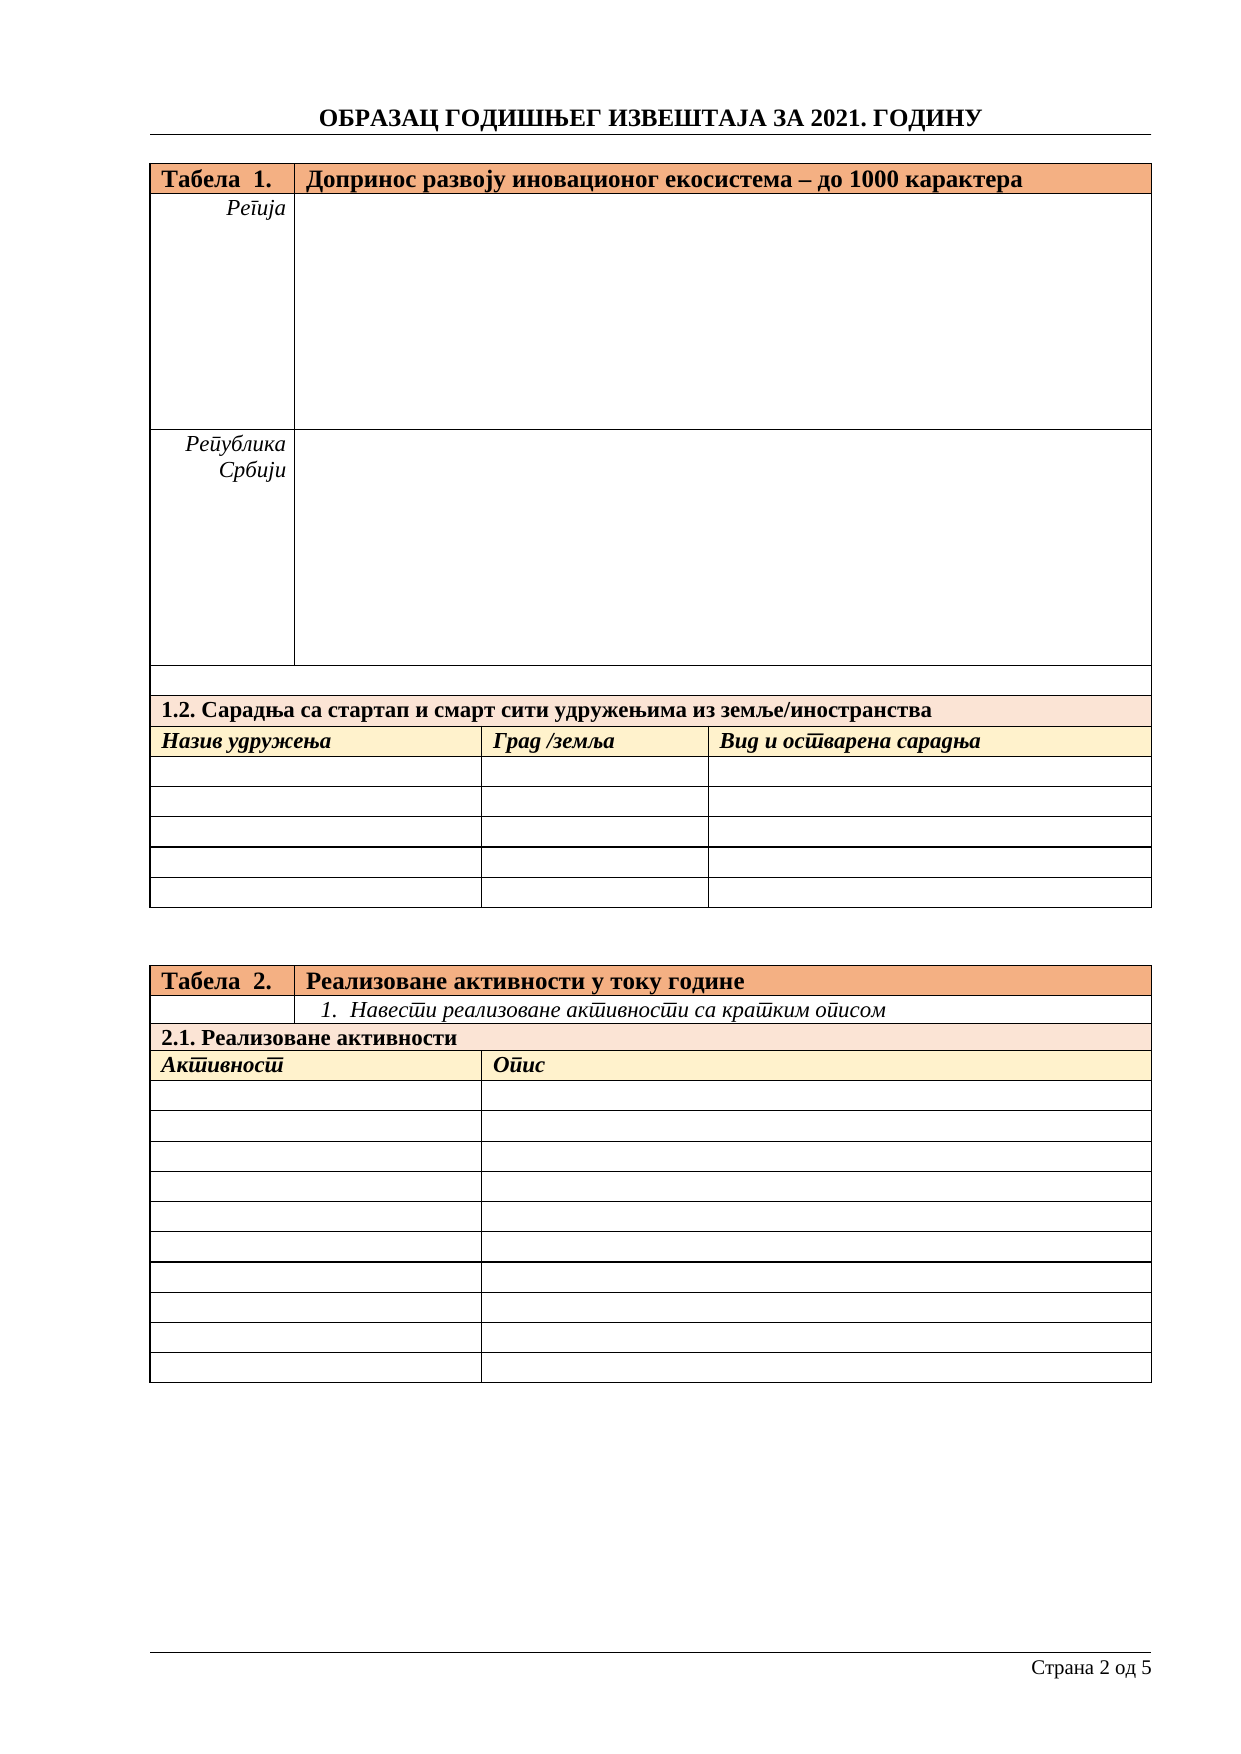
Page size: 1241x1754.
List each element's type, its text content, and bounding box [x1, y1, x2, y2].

table_cell [151, 757, 481, 786]
table_cell Република Србији [151, 430, 294, 665]
table_cell [482, 1172, 1151, 1201]
table_cell [295, 430, 1151, 665]
table_cell [151, 666, 1151, 695]
table_cell [151, 996, 294, 1023]
table_cell [709, 878, 1151, 907]
table_cell Навести реализоване активности са кратким описом [295, 996, 1151, 1023]
table_cell [482, 787, 708, 816]
table_cell [151, 1293, 481, 1322]
table_cell [151, 817, 481, 846]
table_cell [482, 1232, 1151, 1261]
table_cell [482, 1081, 1151, 1110]
table_cell 2.1. Реализоване активности [151, 1024, 1151, 1050]
table_cell Опис [482, 1051, 1151, 1080]
table_cell [295, 194, 1151, 429]
table_cell [151, 787, 481, 816]
table_cell [482, 1353, 1151, 1382]
table_cell [482, 817, 708, 846]
table_cell [482, 1111, 1151, 1141]
table_cell [482, 1323, 1151, 1352]
table_header Табела 2. [151, 966, 294, 995]
table_cell Регија [151, 194, 294, 429]
table_cell [709, 817, 1151, 846]
table_cell [482, 848, 708, 877]
table_cell Вид и остварена сарадња [709, 727, 1151, 756]
table_cell [151, 848, 481, 877]
table_header Табела 1. [151, 164, 294, 193]
table_cell [151, 878, 481, 907]
table_cell [151, 1353, 481, 1382]
table_cell [151, 1111, 481, 1141]
table_cell [151, 1232, 481, 1261]
table_cell [151, 1081, 481, 1110]
table_cell [709, 787, 1151, 816]
table_cell [151, 1172, 481, 1201]
table_cell [151, 1323, 481, 1352]
table_cell [151, 1142, 481, 1171]
table_header Допринос развоју иновационог екосистема – до 1000 карактера [295, 164, 1151, 193]
table_cell [482, 1142, 1151, 1171]
table_cell [482, 878, 708, 907]
table_cell [482, 1263, 1151, 1292]
table_header Реализоване активности у току године [295, 966, 1151, 995]
table_cell [482, 757, 708, 786]
table_cell [482, 1293, 1151, 1322]
table_cell 1.2. Сарадња са стартап и смарт сити удружењима из земље/иностранства [151, 696, 1151, 726]
table_cell Активност [151, 1051, 481, 1080]
table_cell [151, 1202, 481, 1231]
table_cell [482, 1202, 1151, 1231]
table_cell [151, 1263, 481, 1292]
table_cell [709, 848, 1151, 877]
table_cell [709, 757, 1151, 786]
table_cell Град /земља [482, 727, 708, 756]
table_cell Назив удружења [151, 727, 481, 756]
